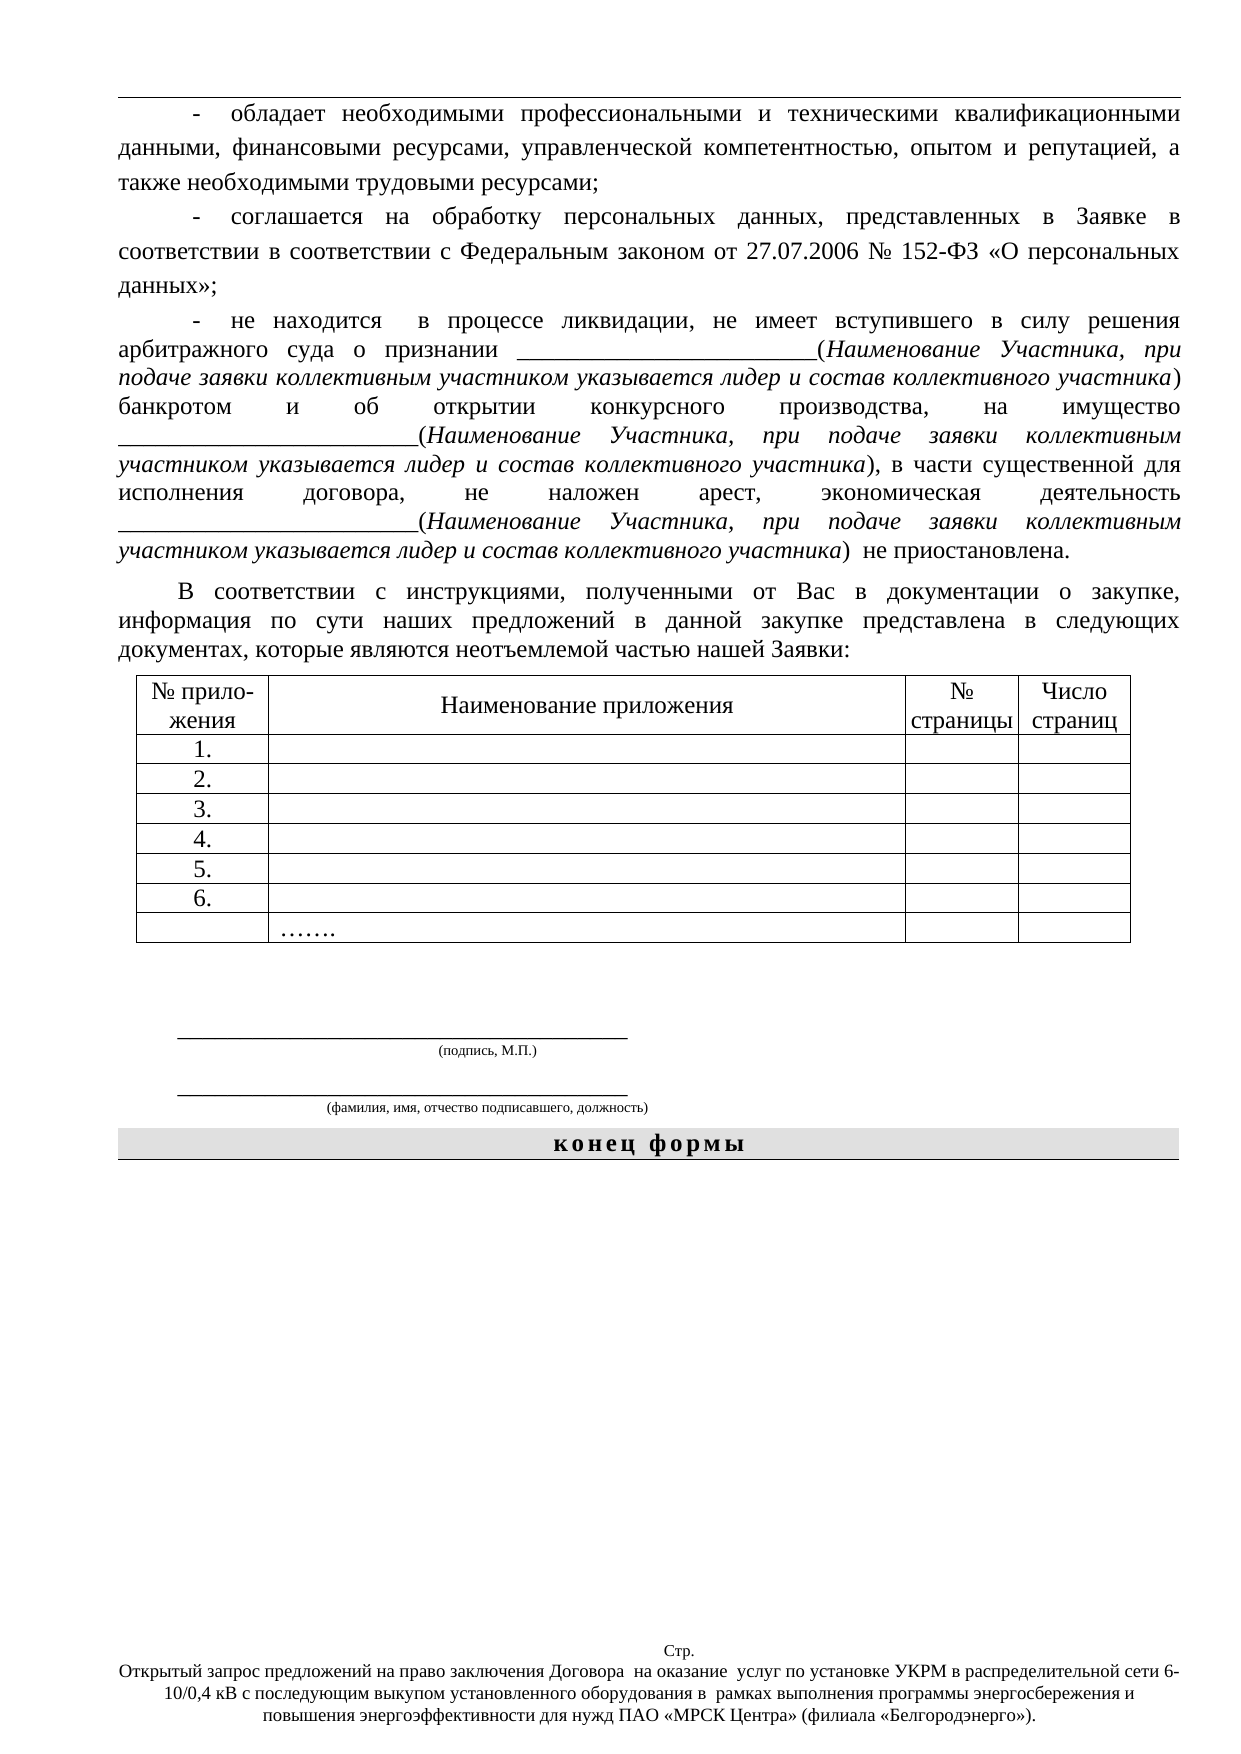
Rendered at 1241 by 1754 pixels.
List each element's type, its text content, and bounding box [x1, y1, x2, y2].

table_cell [906, 854, 1018, 882]
text В соответствии с инструкциями, полученными от Вас в документации о закупке, информация по сути наших предложений в данной закупке представлена в следующих документах, которые являются неотъемлемой частью нашей Заявки: [118, 576, 1181, 662]
table_cell [1019, 794, 1130, 823]
table_cell 3. [137, 794, 268, 823]
table_cell [269, 735, 905, 763]
text ____________________________________ [118, 1013, 1181, 1042]
table_cell [1019, 884, 1130, 912]
table_header Наименование приложения [269, 676, 905, 733]
table_cell [906, 794, 1018, 823]
table_cell 1. [137, 735, 268, 763]
table_cell ……. [269, 913, 905, 942]
table_cell [269, 854, 905, 882]
table_cell [1019, 913, 1130, 942]
list соглашается на обработку персональных данных, представленных в Заявке в соответствии в соответствии с Федеральным законом от 27.07.2006 № 152-ФЗ «О персональных данных»; [118, 201, 1181, 299]
table_cell [269, 794, 905, 823]
table_cell [906, 884, 1018, 912]
table_cell 6. [137, 884, 268, 912]
table_cell [906, 913, 1018, 942]
table_cell [906, 735, 1018, 763]
table_cell 2. [137, 764, 268, 793]
table_header № прило-жения [137, 676, 268, 733]
table_cell [137, 913, 268, 942]
text (подпись, М.П.) [118, 1042, 797, 1071]
list обладает необходимыми профессиональными и техническими квалификационными данными, финансовыми ресурсами, управленческой компетентностью, опытом и репутацией, а также необходимыми трудовыми ресурсами; [118, 98, 1181, 196]
table_cell [269, 884, 905, 912]
table_cell [906, 764, 1018, 793]
table_cell [906, 824, 1018, 853]
table_header Число страниц [1019, 676, 1130, 733]
table_cell [1019, 764, 1130, 793]
table_cell [269, 764, 905, 793]
text конец формы [118, 1128, 1179, 1159]
table_cell [269, 824, 905, 853]
text (фамилия, имя, отчество подписавшего, должность) [118, 1099, 797, 1128]
list не находится в процессе ликвидации, не имеет вступившего в силу решения арбитражного суда о признании ________________________(Наименование Участника, при подаче заявки коллективным участником указывается лидер и состав коллективного участника) банкротом и об открытии конкурсного производства, на имущество ________________________(Наименование Участника, при подаче заявки коллективным участником указывается лидер и состав коллективного участника), в части существенной для исполнения договора, не наложен арест, экономическая деятельность ________________________(Наименование Участника, при подаче заявки коллективным участником указывается лидер и состав коллективного участника) не приостановлена. [118, 305, 1181, 564]
table_cell [1019, 854, 1130, 882]
text ____________________________________ [118, 1071, 1181, 1099]
table_cell 4. [137, 824, 268, 853]
table_cell [1019, 824, 1130, 853]
table_header № страницы [906, 676, 1018, 733]
table_cell [1019, 735, 1130, 763]
table_cell 5. [137, 854, 268, 882]
